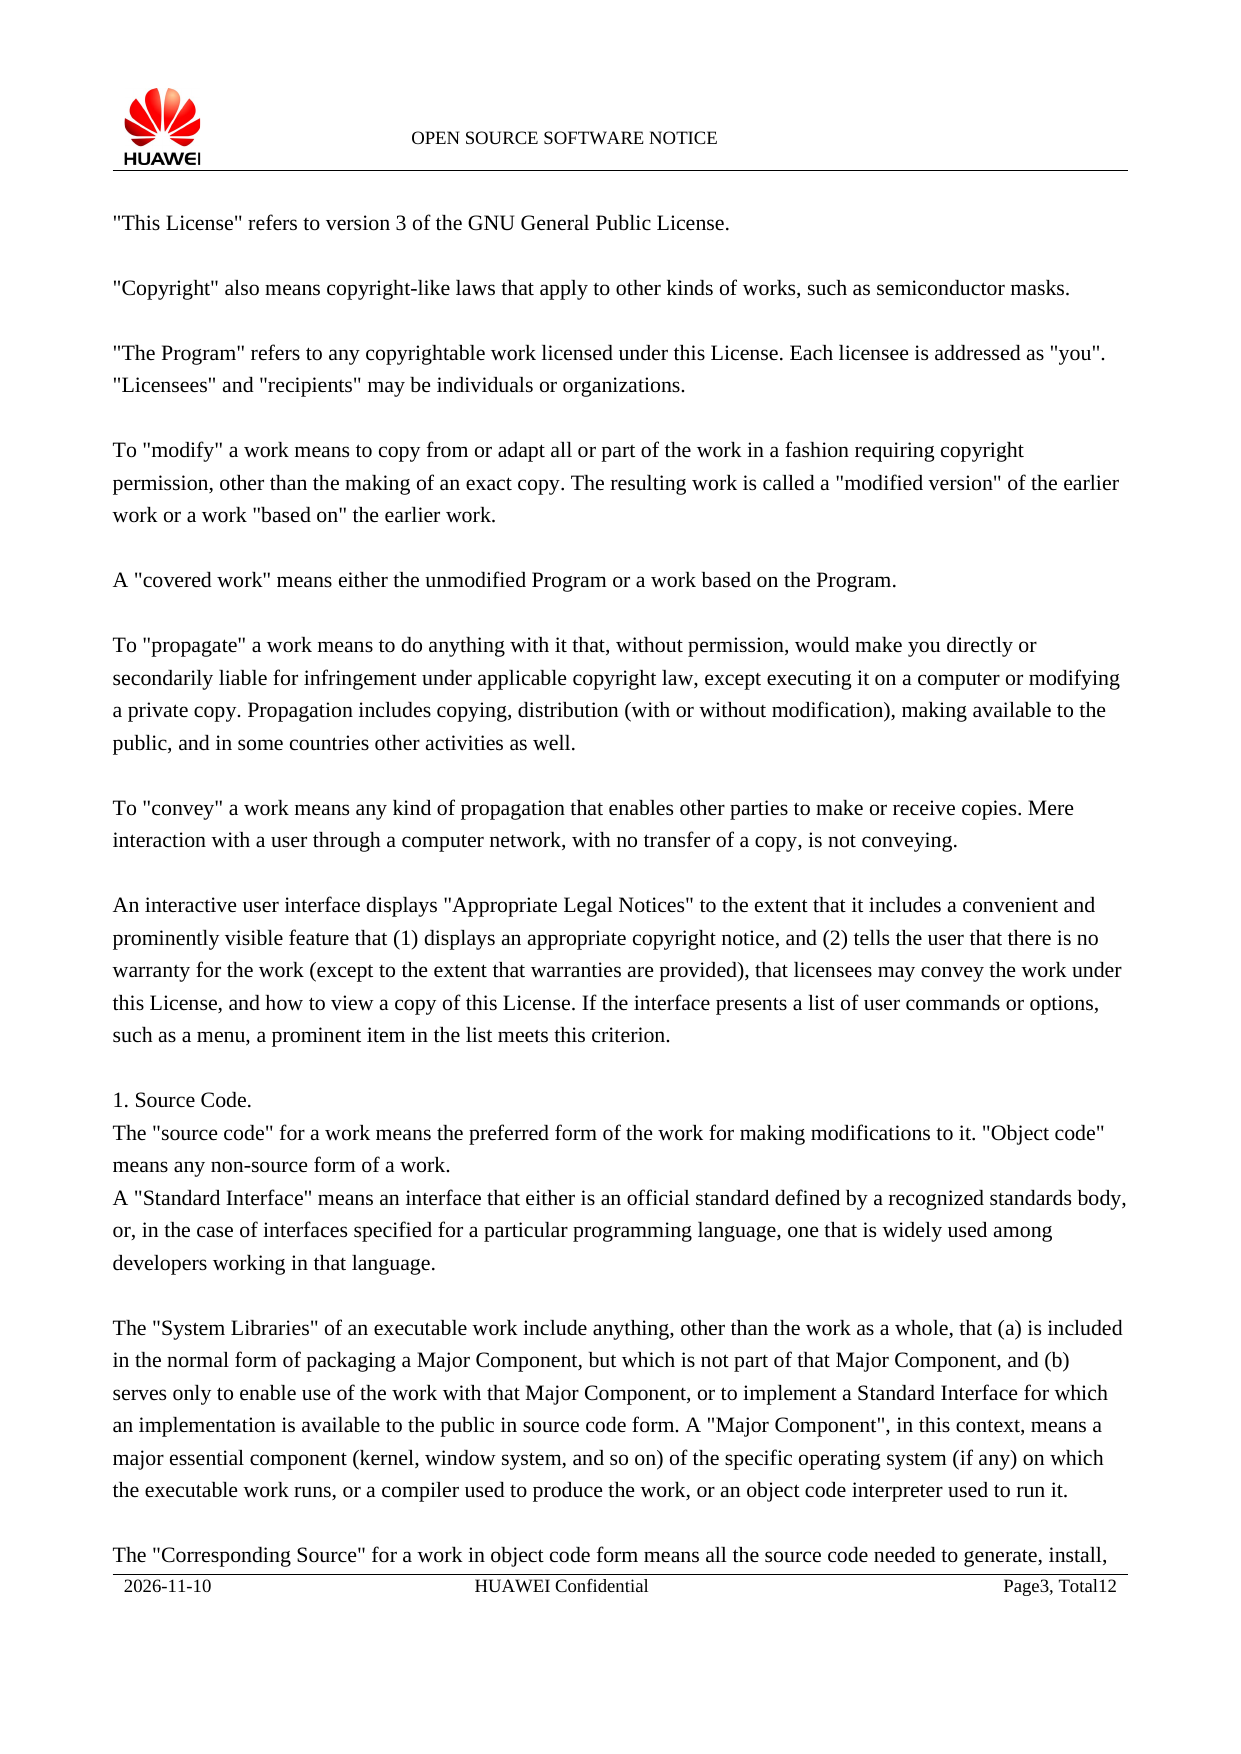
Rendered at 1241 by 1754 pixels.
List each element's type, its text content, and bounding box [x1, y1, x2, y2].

picture [124, 88, 201, 165]
